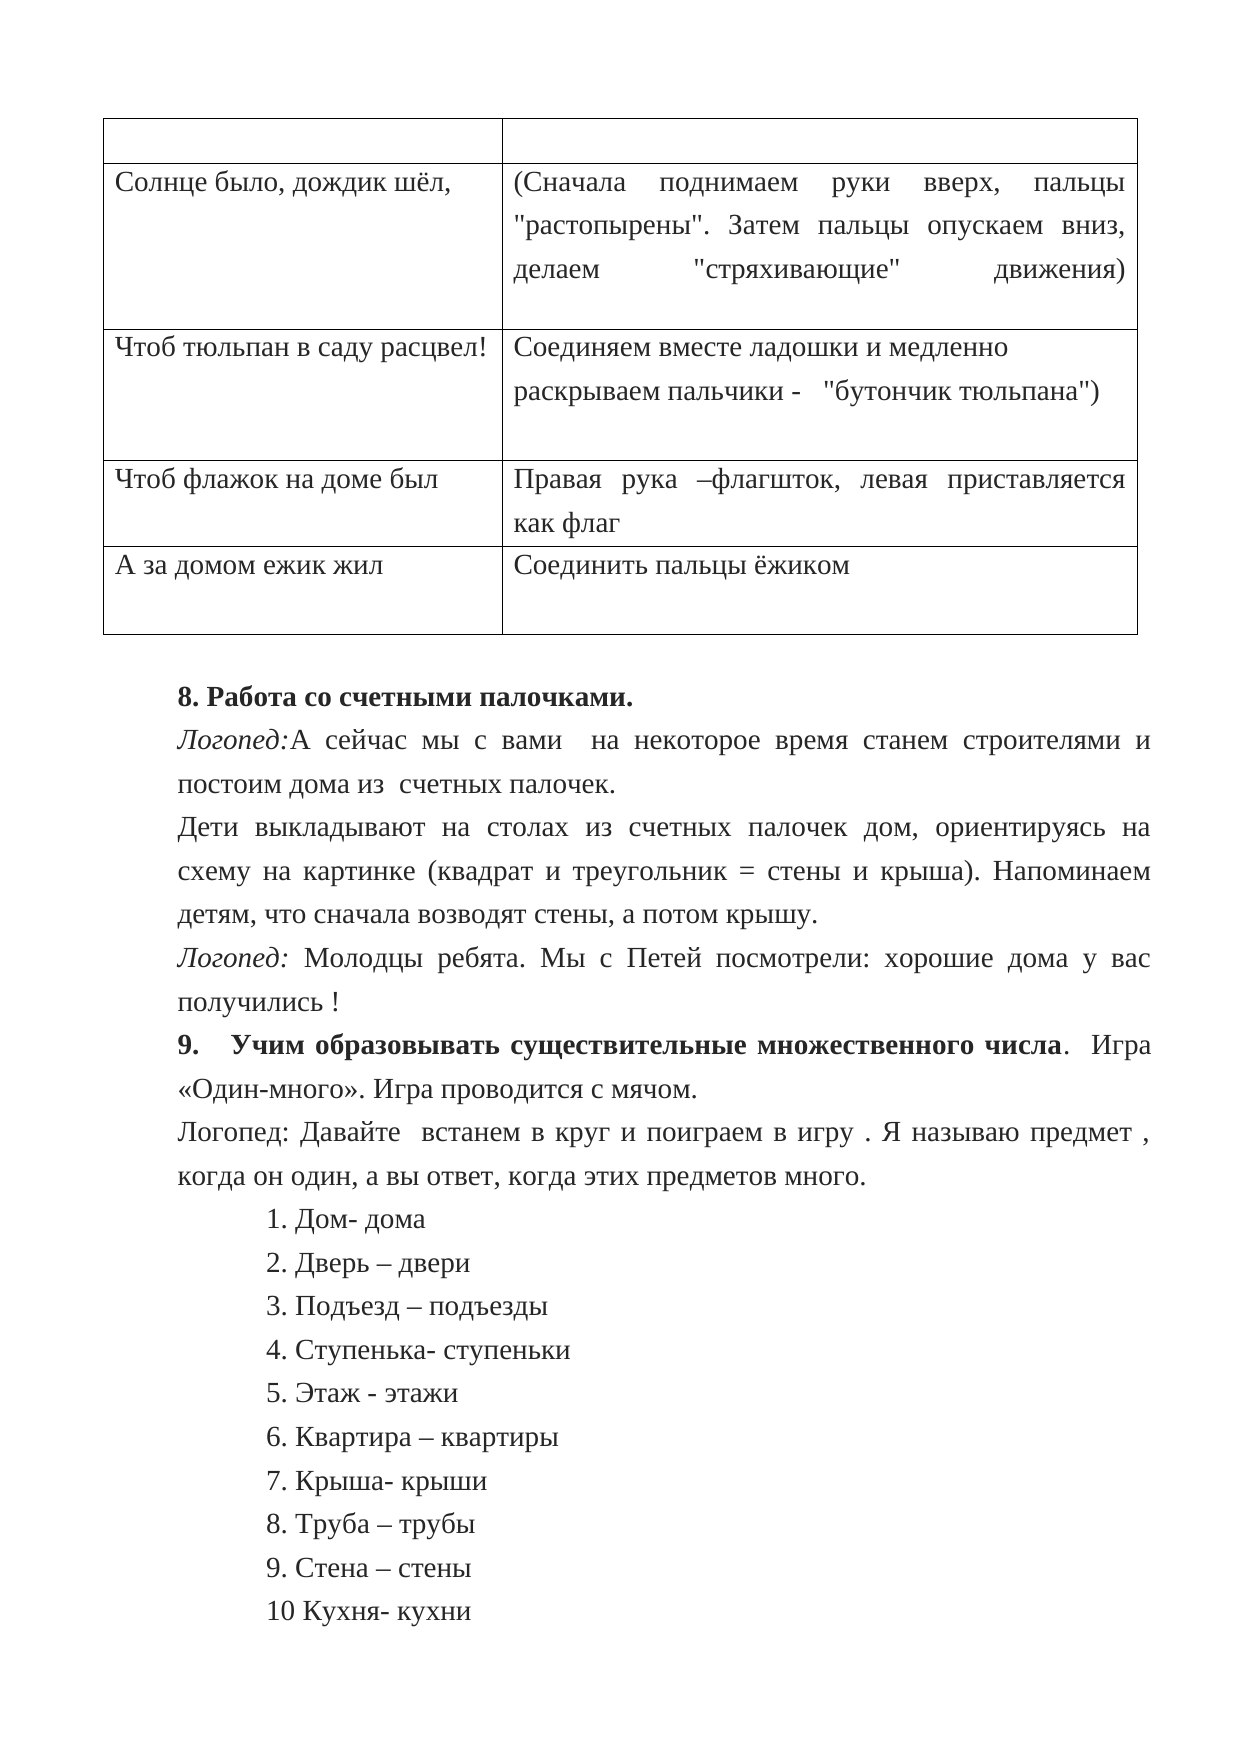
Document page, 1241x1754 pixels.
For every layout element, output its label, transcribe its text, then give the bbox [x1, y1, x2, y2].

text 5. Этаж - этажи [266, 1376, 1152, 1409]
table_cell А за домом ежик жил [104, 547, 502, 634]
table_cell Солнце было, дождик шёл, [104, 164, 502, 328]
table_cell Соединить пальцы ёжиком [503, 547, 1137, 634]
table_cell Чтоб флажок на доме был [104, 461, 502, 546]
text 7. Крыша- крыши [266, 1463, 1152, 1496]
text Логопед: Молодцы ребята. Мы с Петей посмотрели: хорошие дома у вас получились ! [177, 940, 1152, 1017]
text Дети выкладывают на столах из счетных палочек дом, ориентируясь на схему на картинке (квадрат и треугольник = стены и крыша). Напоминаем детям, что сначала возводят стены, а потом крышу. [177, 809, 1152, 930]
text 9. Стена – стены [266, 1550, 1152, 1583]
text Логопед:А сейчас мы с вами на некоторое время станем строителями и постоим дома из счетных палочек. [177, 722, 1152, 799]
text 1. Дом- дома [266, 1201, 1152, 1235]
text 2. Дверь – двери [266, 1245, 1152, 1278]
table_cell (Сначала поднимаем руки вверх, пальцы "растопырены". Затем пальцы опускаем вниз, делаем "стряхивающие" движения) [503, 164, 1137, 328]
text 3. Подъезд – подъезды [266, 1288, 1152, 1322]
table_cell Чтоб тюльпан в саду расцвел! [104, 330, 502, 460]
table_cell Соединяем вместе ладошки и медленно раскрываем пальчики - "бутончик тюльпана") [503, 330, 1137, 460]
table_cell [104, 119, 502, 163]
text 4. Ступенька- ступеньки [266, 1332, 1152, 1366]
text 6. Квартира – квартиры [266, 1419, 1152, 1453]
text 9. Учим образовывать существительные множественного числа. Игра «Один-много». Игра проводится с мячом. [177, 1027, 1152, 1104]
text 8. Работа со счетными палочками. [177, 679, 1152, 712]
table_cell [503, 119, 1137, 163]
text Логопед: Давайте встанем в круг и поиграем в игру . Я называю предмет , когда он один, а вы ответ, когда этих предметов много. [177, 1114, 1152, 1191]
text 8. Труба – трубы [266, 1506, 1152, 1540]
text 10 Кухня- кухни [266, 1593, 1152, 1627]
table_cell Правая рука –флагшток, левая приставляется как флаг [503, 461, 1137, 546]
